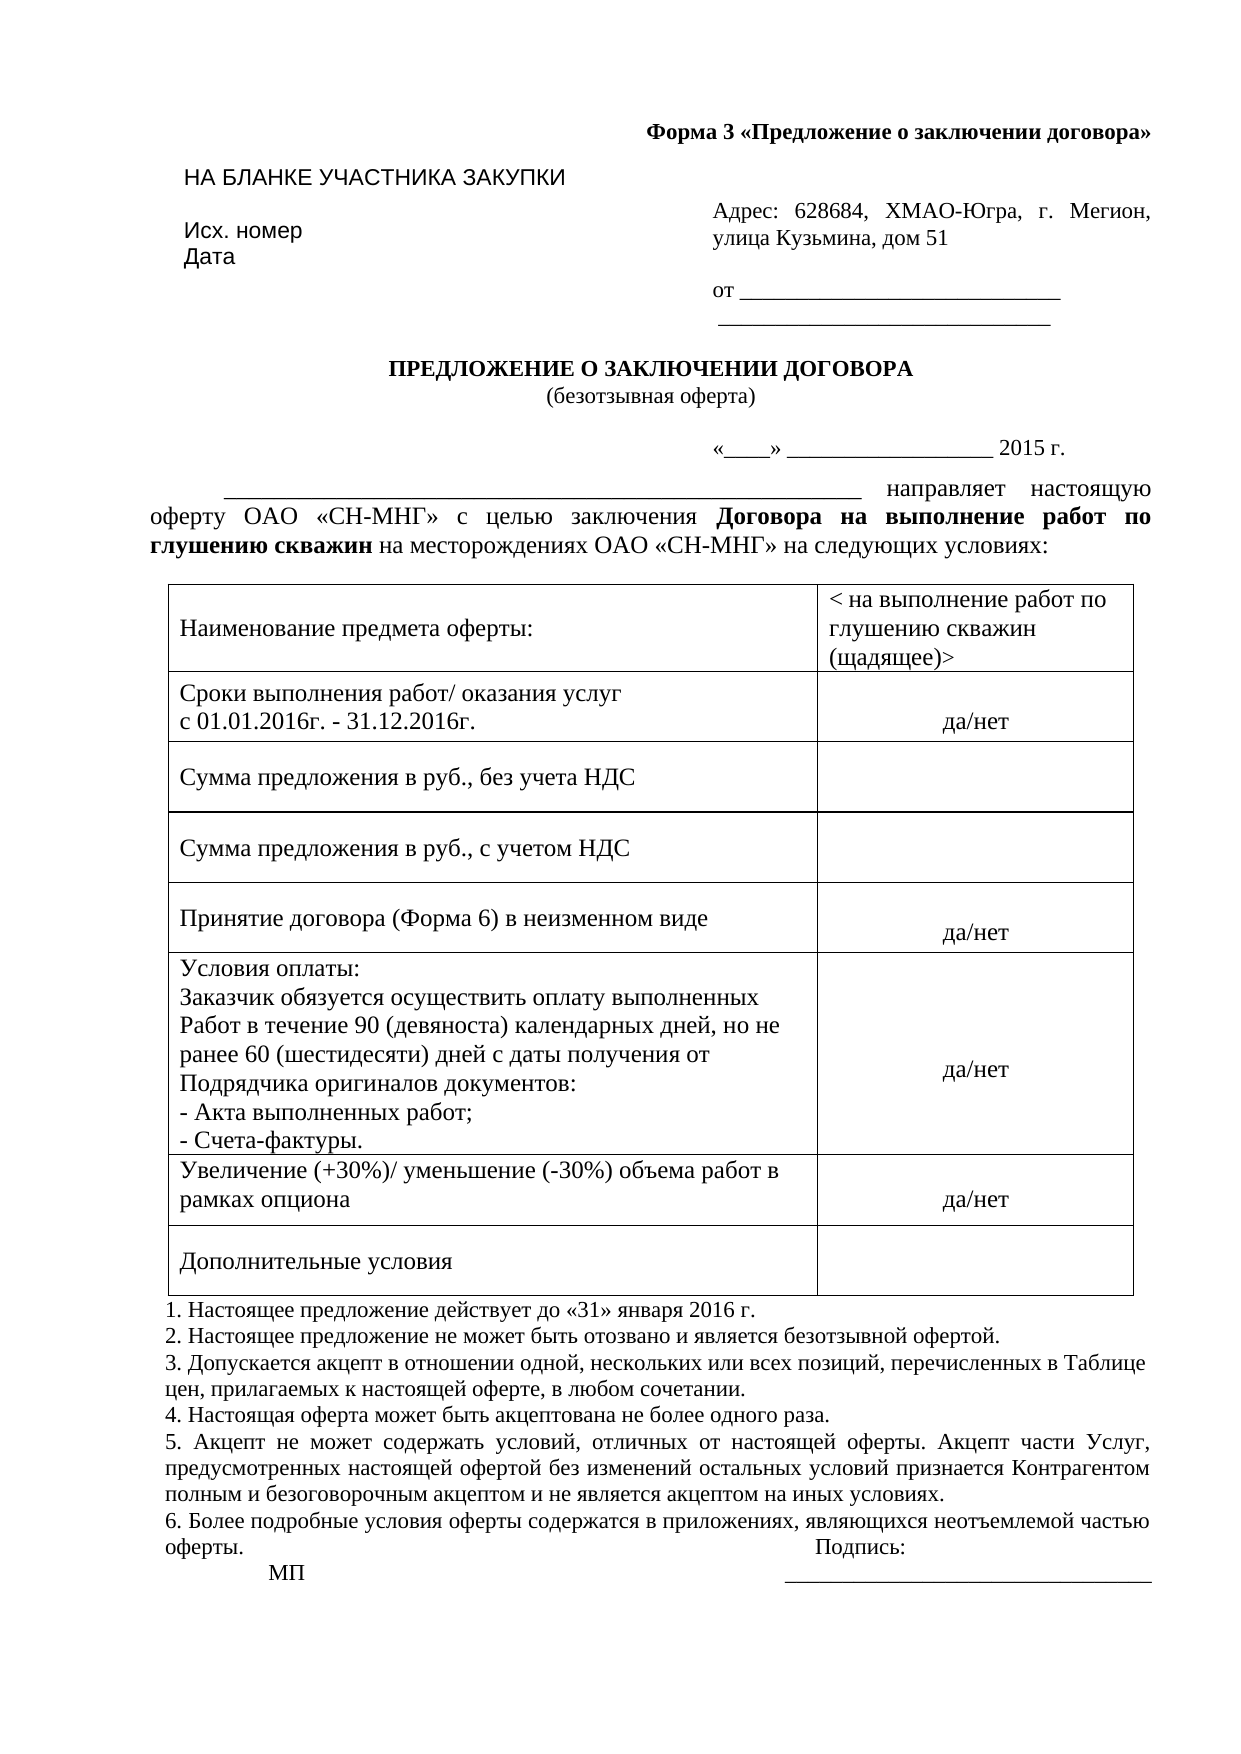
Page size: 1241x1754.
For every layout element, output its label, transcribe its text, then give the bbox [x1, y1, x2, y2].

text _____________________________ [712, 303, 1152, 329]
table_cell Сумма предложения в руб., без учета НДС [169, 742, 817, 811]
text ПРЕДЛОЖЕНИЕ О ЗАКЛЮЧЕНИИ ДОГОВОРА [150, 355, 1152, 382]
table_cell Условия оплаты: Заказчик обязуется осуществить оплату выполненных Работ в течение 90 (девяноста) календарных дней, но не ранее 60 (шестидесяти) дней с даты получения от Подрядчика оригиналов документов: - Акта выполненных работ; - Счета-фактуры. [169, 953, 817, 1154]
text 6. Более подробные условия оферты содержатся в приложениях, являющихся неотъемлемой частью оферты. Подпись: [165, 1507, 1152, 1559]
text 2. Настоящее предложение не может быть отозвано и является безотзывной офертой. [165, 1322, 1152, 1349]
text МП ________________________________ [150, 1559, 1152, 1586]
text 3. Допускается акцепт в отношении одной, нескольких или всех позиций, перечисленных в Таблице [165, 1349, 1152, 1375]
table_cell да/нет [818, 672, 1133, 741]
text 1. Настоящее предложение действует до «31» января 2016 г. [165, 1296, 1152, 1322]
table_cell Дополнительные условия [169, 1226, 817, 1295]
text цен, прилагаемых к настоящей оферте, в любом сочетании. [165, 1375, 1152, 1401]
text ___________________________________________________ направляет настоящую оферту ОАО «СН-МНГ» с целью заключения Договора на выполнение работ по глушению скважин на месторождениях ОАО «СН-МНГ» на следующих условиях: [150, 473, 1152, 559]
table_cell Сроки выполнения работ/ оказания услуг с 01.01.2016г. - 31.12.2016г. [169, 672, 817, 741]
text 4. Настоящая оферта может быть акцептована не более одного раза. [165, 1401, 1152, 1428]
table_cell да/нет [818, 883, 1133, 952]
table_cell да/нет [818, 953, 1133, 1154]
text 5. Акцепт не может содержать условий, отличных от настоящей оферты. Акцепт части Услуг, предусмотренных настоящей офертой без изменений остальных условий признается Контрагентом полным и безоговорочным акцептом и не является акцептом на иных условиях. [165, 1428, 1152, 1507]
text от ____________________________ [712, 276, 1152, 303]
text «____» __________________ 2015 г. [712, 434, 1152, 461]
table_cell Принятие договора (Форма 6) в неизменном виде [169, 883, 817, 952]
table_header Наименование предмета оферты: [169, 585, 817, 671]
text (безотзывная оферта) [150, 382, 1152, 408]
table_cell да/нет [818, 1155, 1133, 1224]
table_cell [818, 1226, 1133, 1295]
table_cell [818, 813, 1133, 882]
text Адрес: 628684, ХМАО-Югра, г. Мегион, улица Кузьмина, дом 51 [712, 197, 1152, 250]
table_header < на выполнение работ по глушению скважин (щадящее)> [818, 585, 1133, 671]
text Форма 3 «Предложение о заключении договора» [150, 118, 1152, 144]
table_cell Увеличение (+30%)/ уменьшение (-30%) объема работ в рамках опциона [169, 1155, 817, 1224]
table_cell Сумма предложения в руб., с учетом НДС [169, 813, 817, 882]
table_cell [818, 742, 1133, 811]
